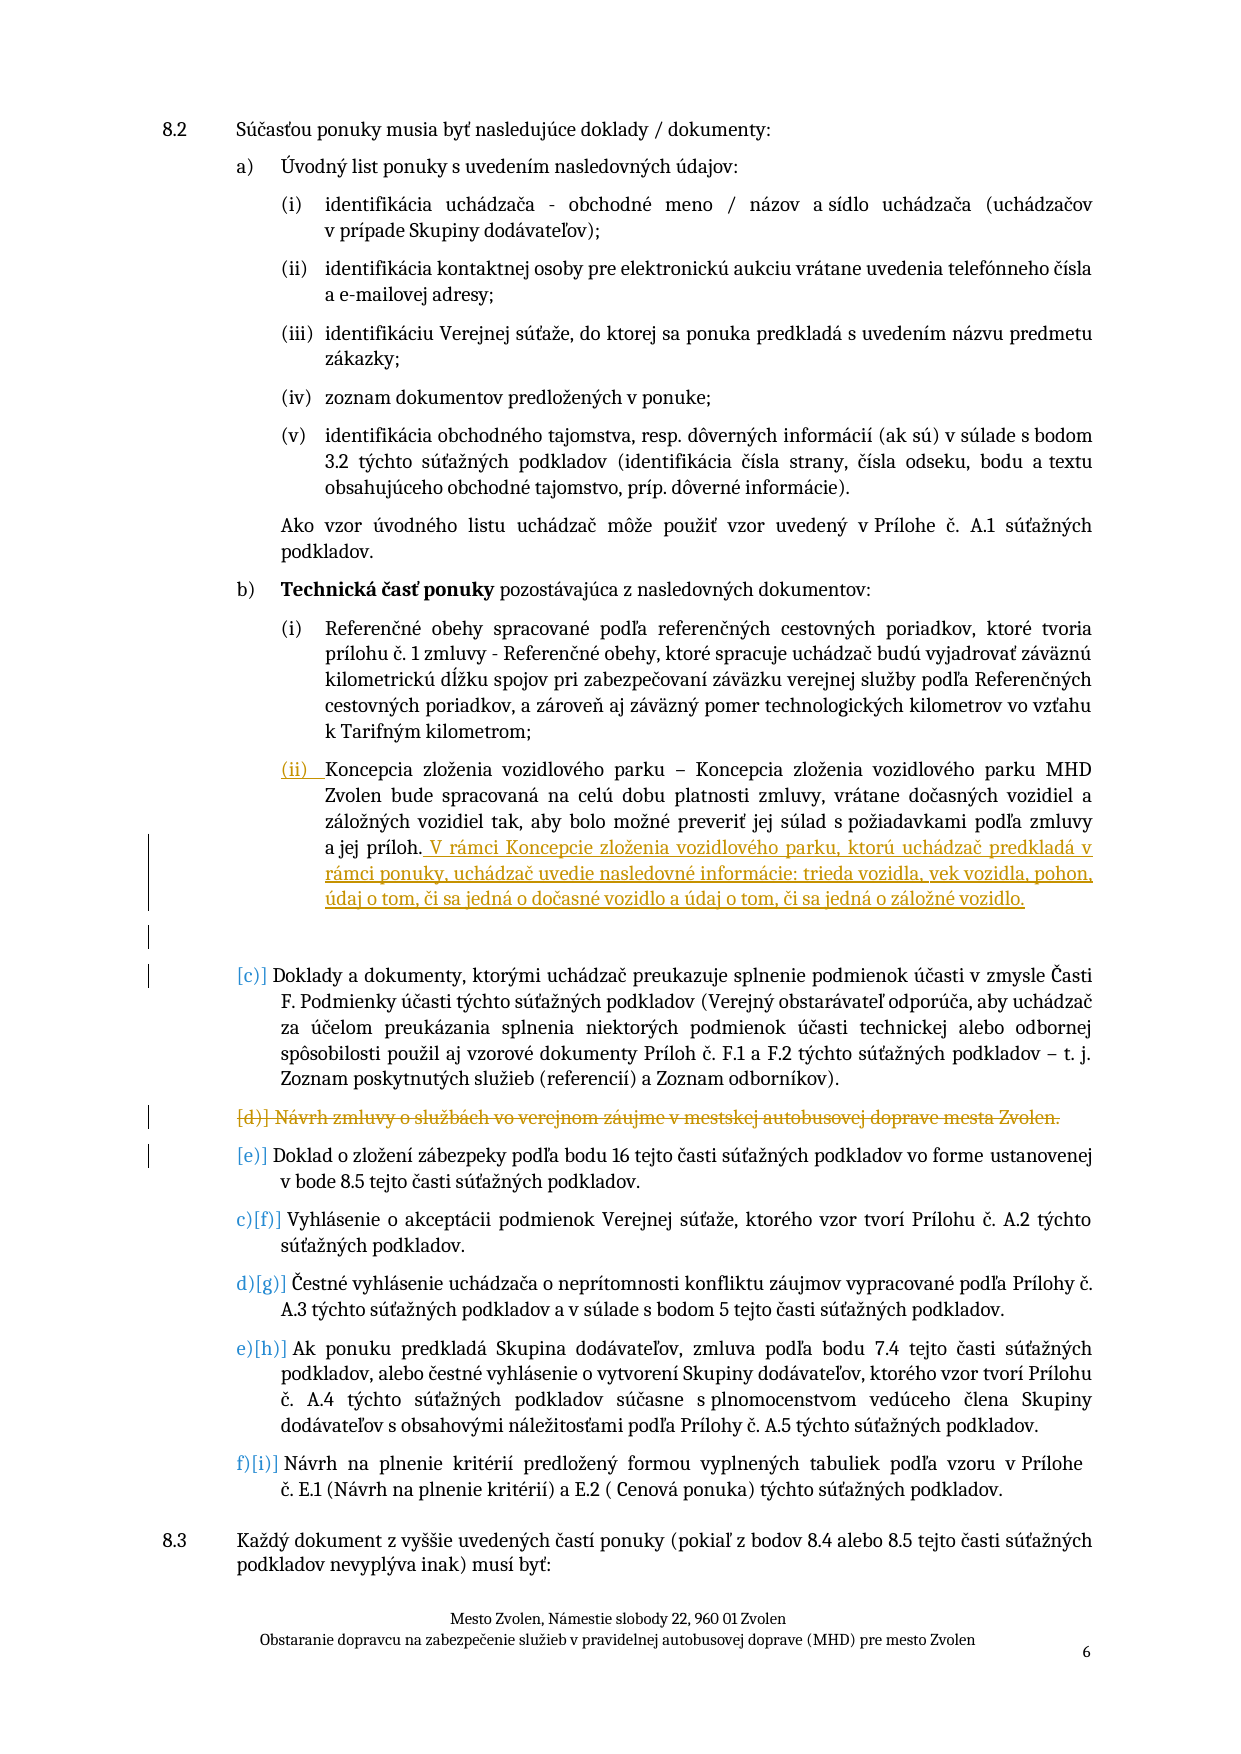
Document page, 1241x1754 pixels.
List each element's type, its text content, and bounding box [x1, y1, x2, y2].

subtitle Úvodný list ponuky s uvedením nasledovných údajov: [236, 154, 1093, 178]
subtitle Čestné vyhlásenie uchádzača o neprítomnosti konfliktu záujmov vypracované podľa Prílohy č. A.3 týchto súťažných podkladov a v súlade s bodom 19 tejto časti súťažných podkladov. [236, 1272, 1093, 1322]
subtitle Ako vzor úvodného listu uchádzač môže použiť vzor uvedený v Prílohe č. A.1 súťažných podkladov. [281, 514, 1093, 563]
subtitle zoznam dokumentov predložených v ponuke; [281, 385, 1093, 409]
subtitle identifikáciu Verejnej súťaže, do ktorej sa ponuka predkladá s uvedením názvu predmetu zákazky; [281, 321, 1093, 371]
subtitle Koncepcia zloženia vozidlového parku – Koncepcia zloženia vozidlového parku MHD Zvolen bude spracovaná na celú dobu platnosti zmluvy, vrátane dočasných vozidiel a záložných vozidiel tak, aby bolo možné preveriť jej súlad s požiadavkami podľa zmluvy a jej príloh. [281, 758, 1093, 911]
subtitle Ak ponuku predkladá Skupina dodávateľov, zmluva podľa bodu 7.4 tejto časti súťažných podkladov, alebo čestné vyhlásenie o vytvorení Skupiny dodávateľov, ktorého vzor tvorí Prílohu č. A.4 týchto súťažných podkladov súčasne s plnomocenstvom vedúceho člena Skupiny dodávateľov s obsahovými náležitosťami podľa Prílohy č. A.5 týchto súťažných podkladov. [236, 1336, 1093, 1438]
subtitle identifikácia kontaktnej osoby pre elektronickú aukciu vrátane uvedenia telefónneho čísla a e-mailovej adresy; [281, 257, 1093, 307]
subtitle Doklad o zložení zábezpeky podľa bodu 16 tejto časti súťažných podkladov vo forme ustanovenej v bode 8.5 tejto časti súťažných podkladov. [236, 1144, 1093, 1193]
subtitle Vyhlásenie o akceptácii podmienok Verejnej súťaže, ktorého vzor tvorí Prílohu č. A.2 týchto súťažných podkladov. [236, 1208, 1093, 1258]
subtitle Každý dokument z vyššie uvedených častí ponuky (pokiaľ z bodov 8.4 alebo 8.5 tejto časti súťažných podkladov nevyplýva inak) musí byť: [162, 1529, 1093, 1577]
subtitle identifikácia obchodného tajomstva, resp. dôverných informácií (ak sú) v súlade s bodom 25.2 týchto súťažných podkladov (identifikácia čísla strany, čísla odseku, bodu a textu obsahujúceho obchodné tajomstvo, príp. dôverné informácie). [281, 424, 1093, 499]
subtitle Návrh na plnenie kritérií predložený formou vyplnených tabuliek podľa vzoru v Prílohe č. E.1 (Návrh na plnenie kritérií) a E.2 ( Cenová ponuka) týchto súťažných podkladov. [236, 1452, 1093, 1502]
subtitle identifikácia uchádzača - obchodné meno / názov a sídlo uchádzača (uchádzačov v prípade Skupiny dodávateľov); [281, 193, 1093, 243]
subtitle Doklady a dokumenty, ktorými uchádzač preukazuje splnenie podmienok účasti v zmysle Časti F. Podmienky účasti týchto súťažných podkladov (Verejný obstarávateľ odporúča, aby uchádzač za účelom preukázania splnenia niektorých podmienok účasti technickej alebo odbornej spôsobilosti použil aj vzorové dokumenty Príloh č. F.1 a F.2 týchto súťažných podkladov – t. j. Zoznam poskytnutých služieb (referencií) a Zoznam odborníkov). [236, 964, 1093, 1091]
subtitle Súčasťou ponuky musia byť nasledujúce doklady / dokumenty: [162, 118, 1093, 142]
subtitle Technická časť ponuky pozostávajúca z nasledovných dokumentov: [236, 578, 1093, 602]
subtitle Referenčné obehy spracované podľa referenčných cestovných poriadkov, ktoré tvoria prílohu č. 1 zmluvy - Referenčné obehy, ktoré spracuje uchádzač budú vyjadrovať záväznú kilometrickú dĺžku spojov pri zabezpečovaní záväzku verejnej služby podľa Referenčných cestovných poriadkov, a zároveň aj záväzný pomer technologických kilometrov vo vzťahu k Tarifným kilometrom; [281, 616, 1093, 743]
